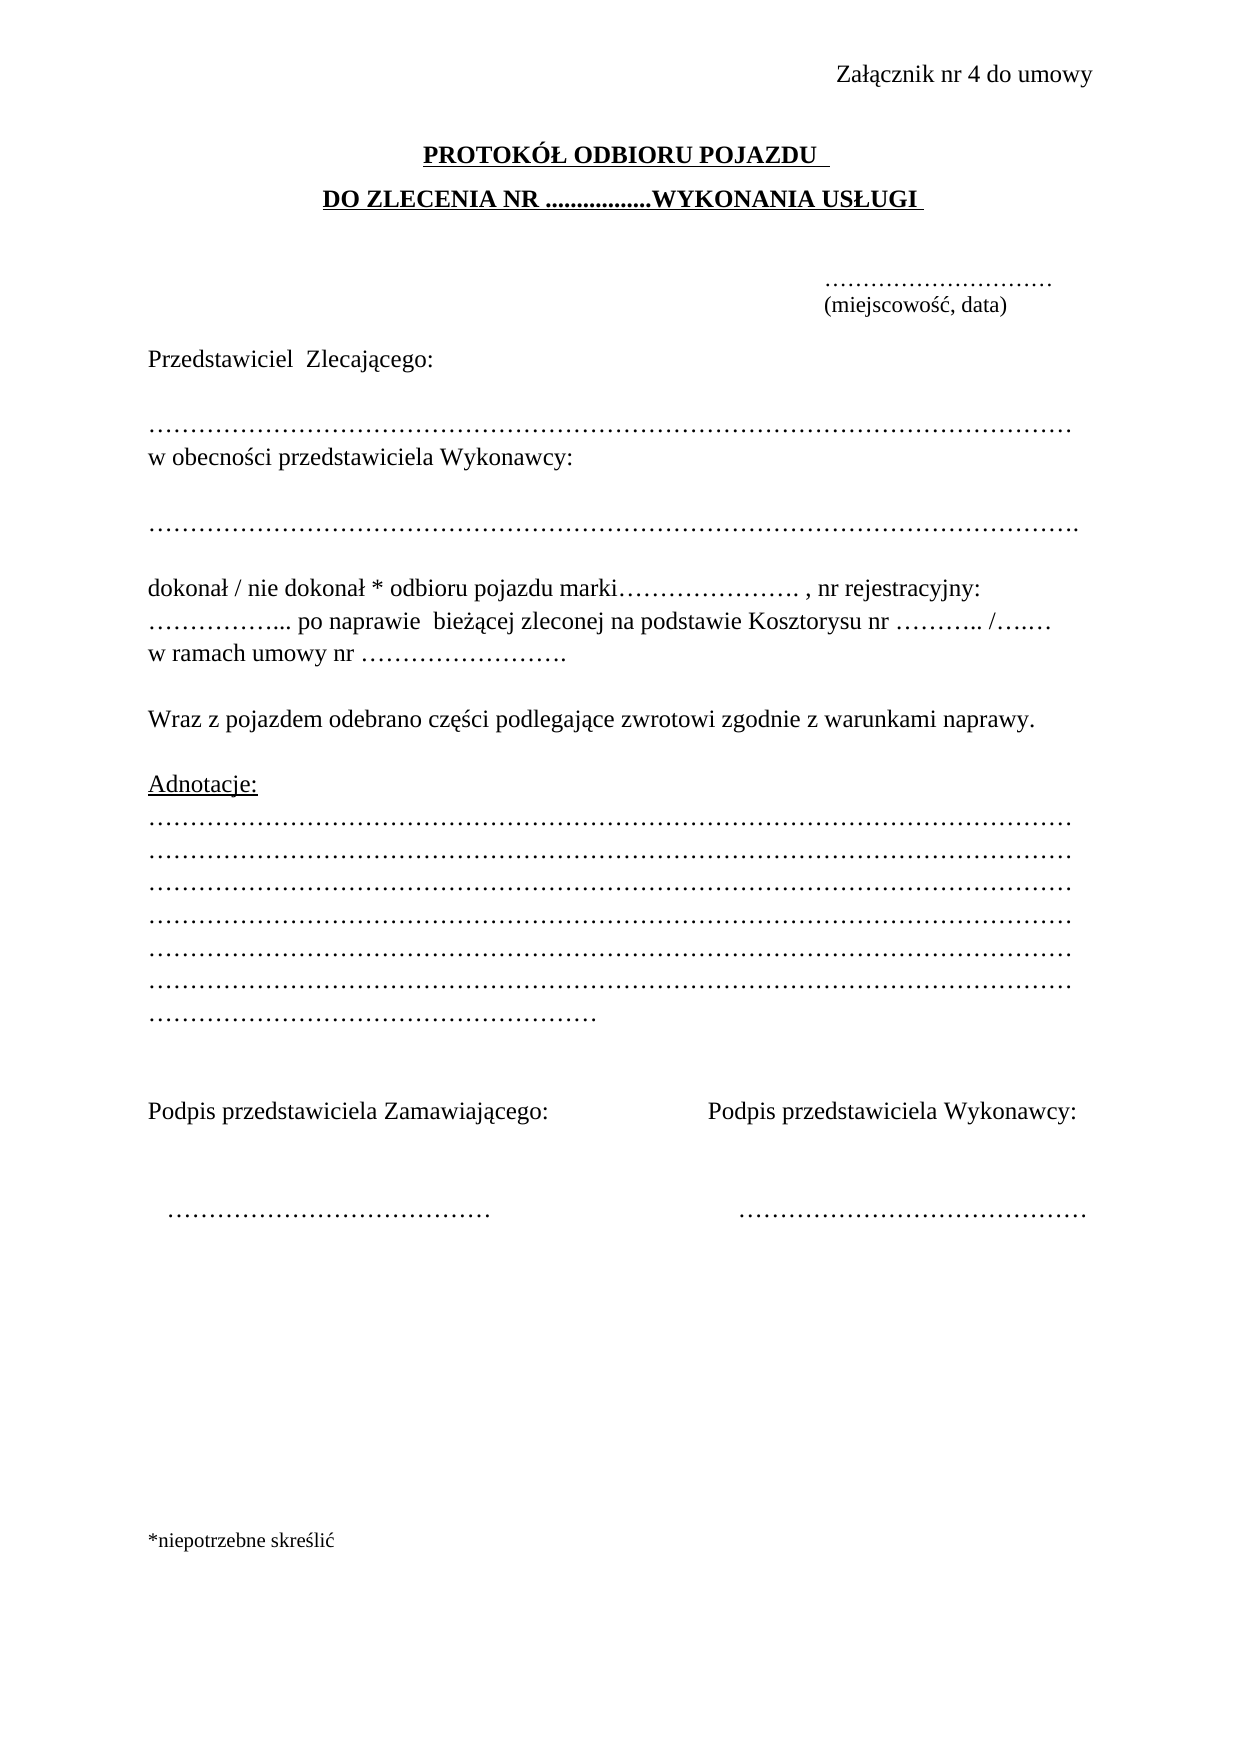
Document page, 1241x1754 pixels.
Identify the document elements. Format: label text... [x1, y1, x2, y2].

text ………………………… (miejscowość, data) [824, 265, 1093, 318]
text ………………………………… …………………………………… [148, 1194, 1093, 1223]
text Wraz z pojazdem odebrano części podlegające zwrotowi zgodnie z warunkami naprawy. [148, 704, 1093, 733]
text PROTOKÓŁ ODBIORU POJAZDU [148, 141, 1093, 169]
text ……………………………………………………………………………………………………………………………………………………………………………………………………………………………………………………………………………………………………………………………………………………………………………………………………………………………………………………………………………………………………………………………………………………………………………………………………………………………………………………………… [148, 802, 1093, 1027]
text Adnotacje: [148, 769, 1093, 798]
text w obecności przedstawiciela Wykonawcy: [148, 442, 1093, 471]
text *niepotrzebne skreślić [148, 1528, 1093, 1552]
text DO ZLECENIA NR .................WYKONANIA USŁUGI [148, 184, 1093, 212]
text dokonał / nie dokonał * odbioru pojazdu marki…………………. , nr rejestracyjny: ……………... po naprawie bieżącej zleconej na podstawie Kosztorysu nr ……….. /….… w ramach umowy nr ……………………. [148, 573, 1093, 667]
text Przedstawiciel Zlecającego: [148, 344, 1093, 373]
text …………………………………………………………………………………………………. [148, 508, 1093, 536]
text Podpis przedstawiciela Zamawiającego: Podpis przedstawiciela Wykonawcy: [148, 1096, 1093, 1125]
text Załącznik nr 4 do umowy [148, 59, 1093, 88]
text ………………………………………………………………………………………………… [148, 409, 1093, 438]
